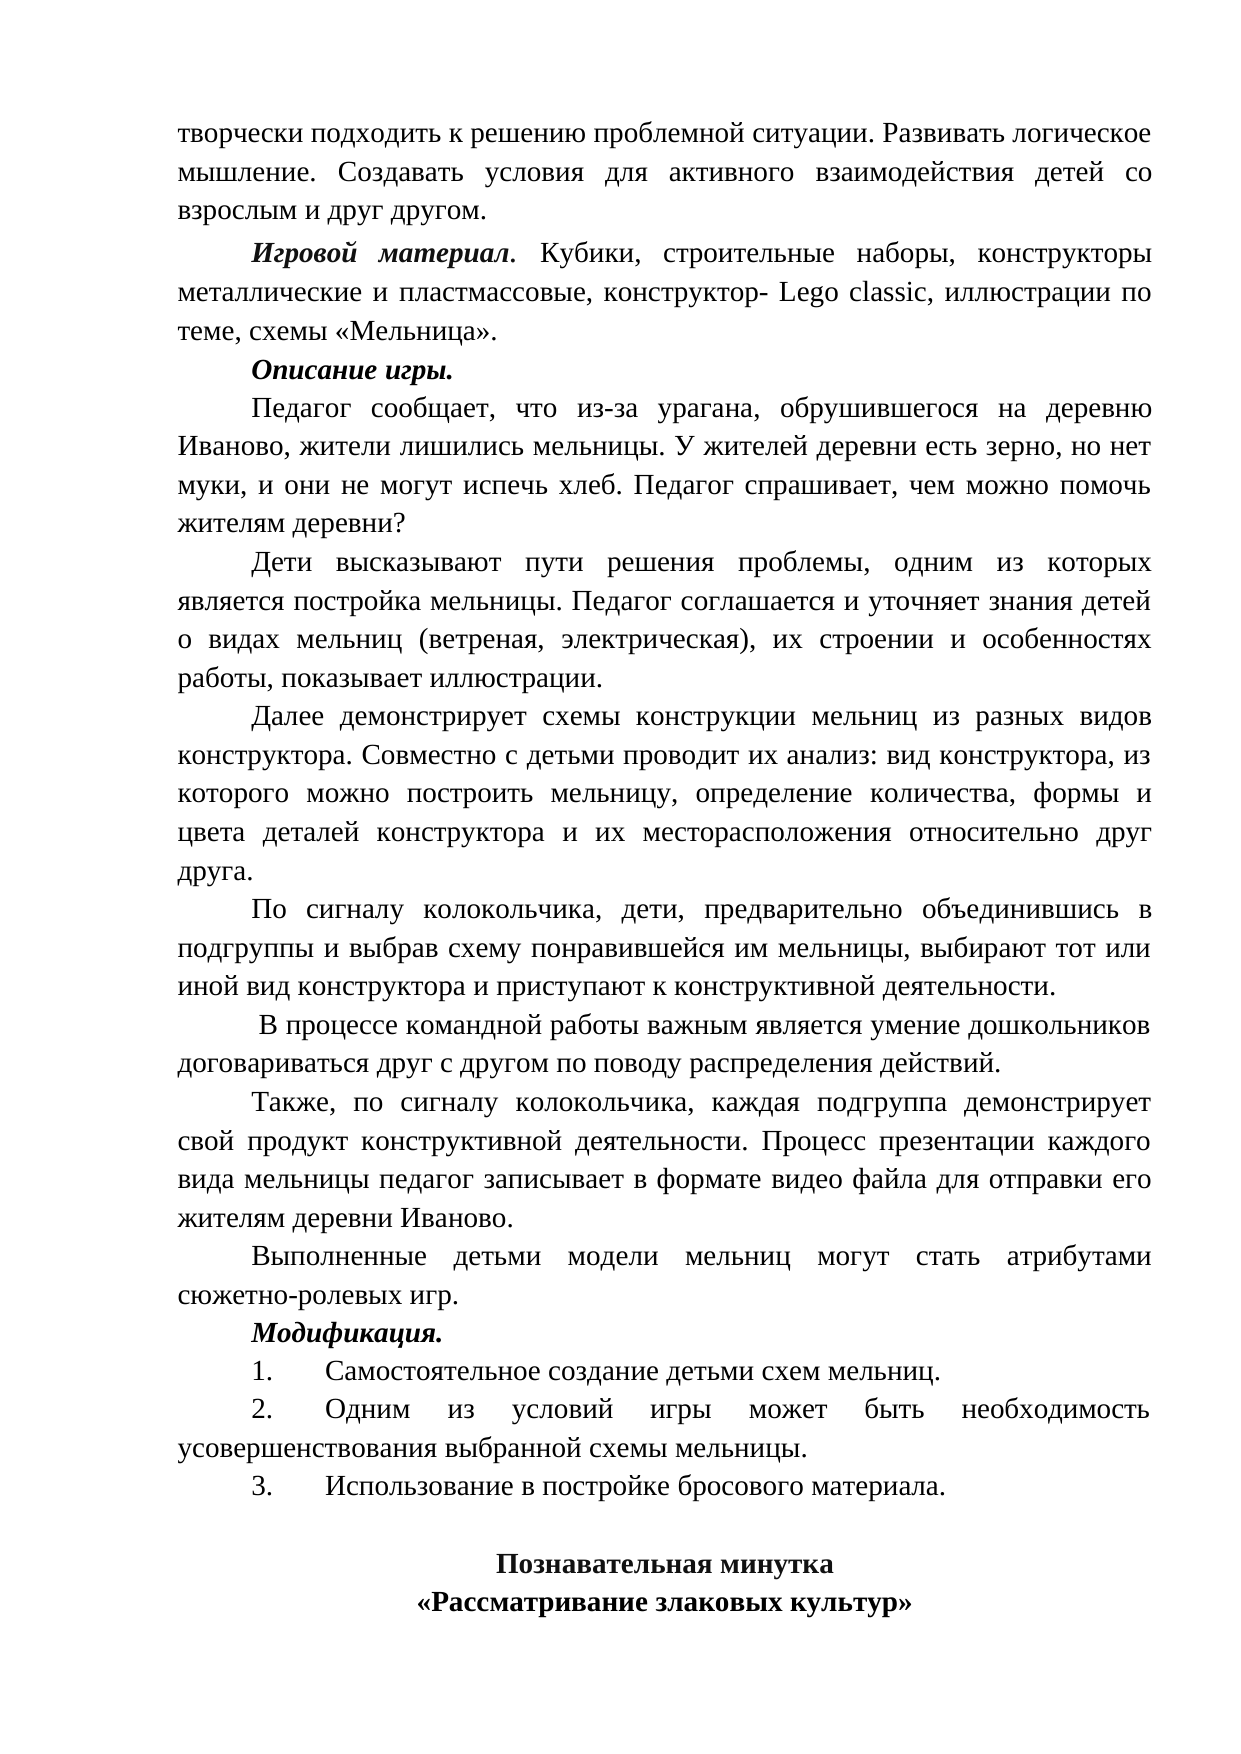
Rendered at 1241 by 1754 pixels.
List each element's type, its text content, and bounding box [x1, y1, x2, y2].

text Далее демонстрирует схемы конструкции мельниц из разных видов конструктора. Совместно с детьми проводит их анализ: вид конструктора, из которого можно построить мельницу, определение количества, формы и цвета деталей конструктора и их месторасположения относительно друг друга. [177, 698, 1152, 886]
text Игровой материал. Кубики, строительные наборы, конструкторы металлические и пластмассовые, конструктор- Lego classic, иллюстрации по теме, схемы «Мельница». [177, 231, 1152, 346]
text Дети высказывают пути решения проблемы, одним из которых является постройка мельницы. Педагог соглашается и уточняет знания детей о видах мельниц (ветреная, электрическая), их строении и особенностях работы, показывает иллюстрации. [177, 544, 1152, 693]
subtitle Описание игры. [251, 352, 1176, 386]
text Также, по сигналу колокольчика, каждая подгруппа демонстрирует свой продукт конструктивной деятельности. Процесс презентации каждого вида мельницы педагог записывает в формате видео файла для отправки его жителям деревни Иваново. [177, 1084, 1152, 1233]
text По сигналу колокольчика, дети, предварительно объединившись в подгруппы и выбрав схему понравившейся им мельницы, выбирают тот или иной вид конструктора и приступают к конструктивной деятельности. [177, 891, 1152, 1002]
text Педагог сообщает, что из-за урагана, обрушившегося на деревню Иваново, жители лишились мельницы. У жителей деревни есть зерно, но нет муки, и они не могут испечь хлеб. Педагог спрашивает, чем можно помочь жителям деревни? [177, 390, 1152, 539]
text Выполненные детьми модели мельниц могут стать атрибутами сюжетно-ролевых игр. [177, 1238, 1152, 1310]
text творчески подходить к решению проблемной ситуации. Развивать логическое мышление. Создавать условия для активного взаимодействия детей со взрослым и друг другом. [177, 115, 1152, 226]
text В процессе командной работы важным является умение дошкольников договариваться друг с другом по поводу распределения действий. [177, 1007, 1151, 1079]
subtitle Модификация. [251, 1315, 1176, 1349]
list Одним из условий игры может быть необходимость усовершенствования выбранной схемы мельницы. [177, 1392, 1151, 1464]
list Самостоятельное создание детьми схем мельниц. [251, 1353, 1176, 1387]
text Познавательная минутка [266, 1546, 1063, 1579]
text «Рассматривание злаковых культур» [266, 1584, 1063, 1618]
list Использование в постройке бросового материала. [251, 1469, 1176, 1502]
